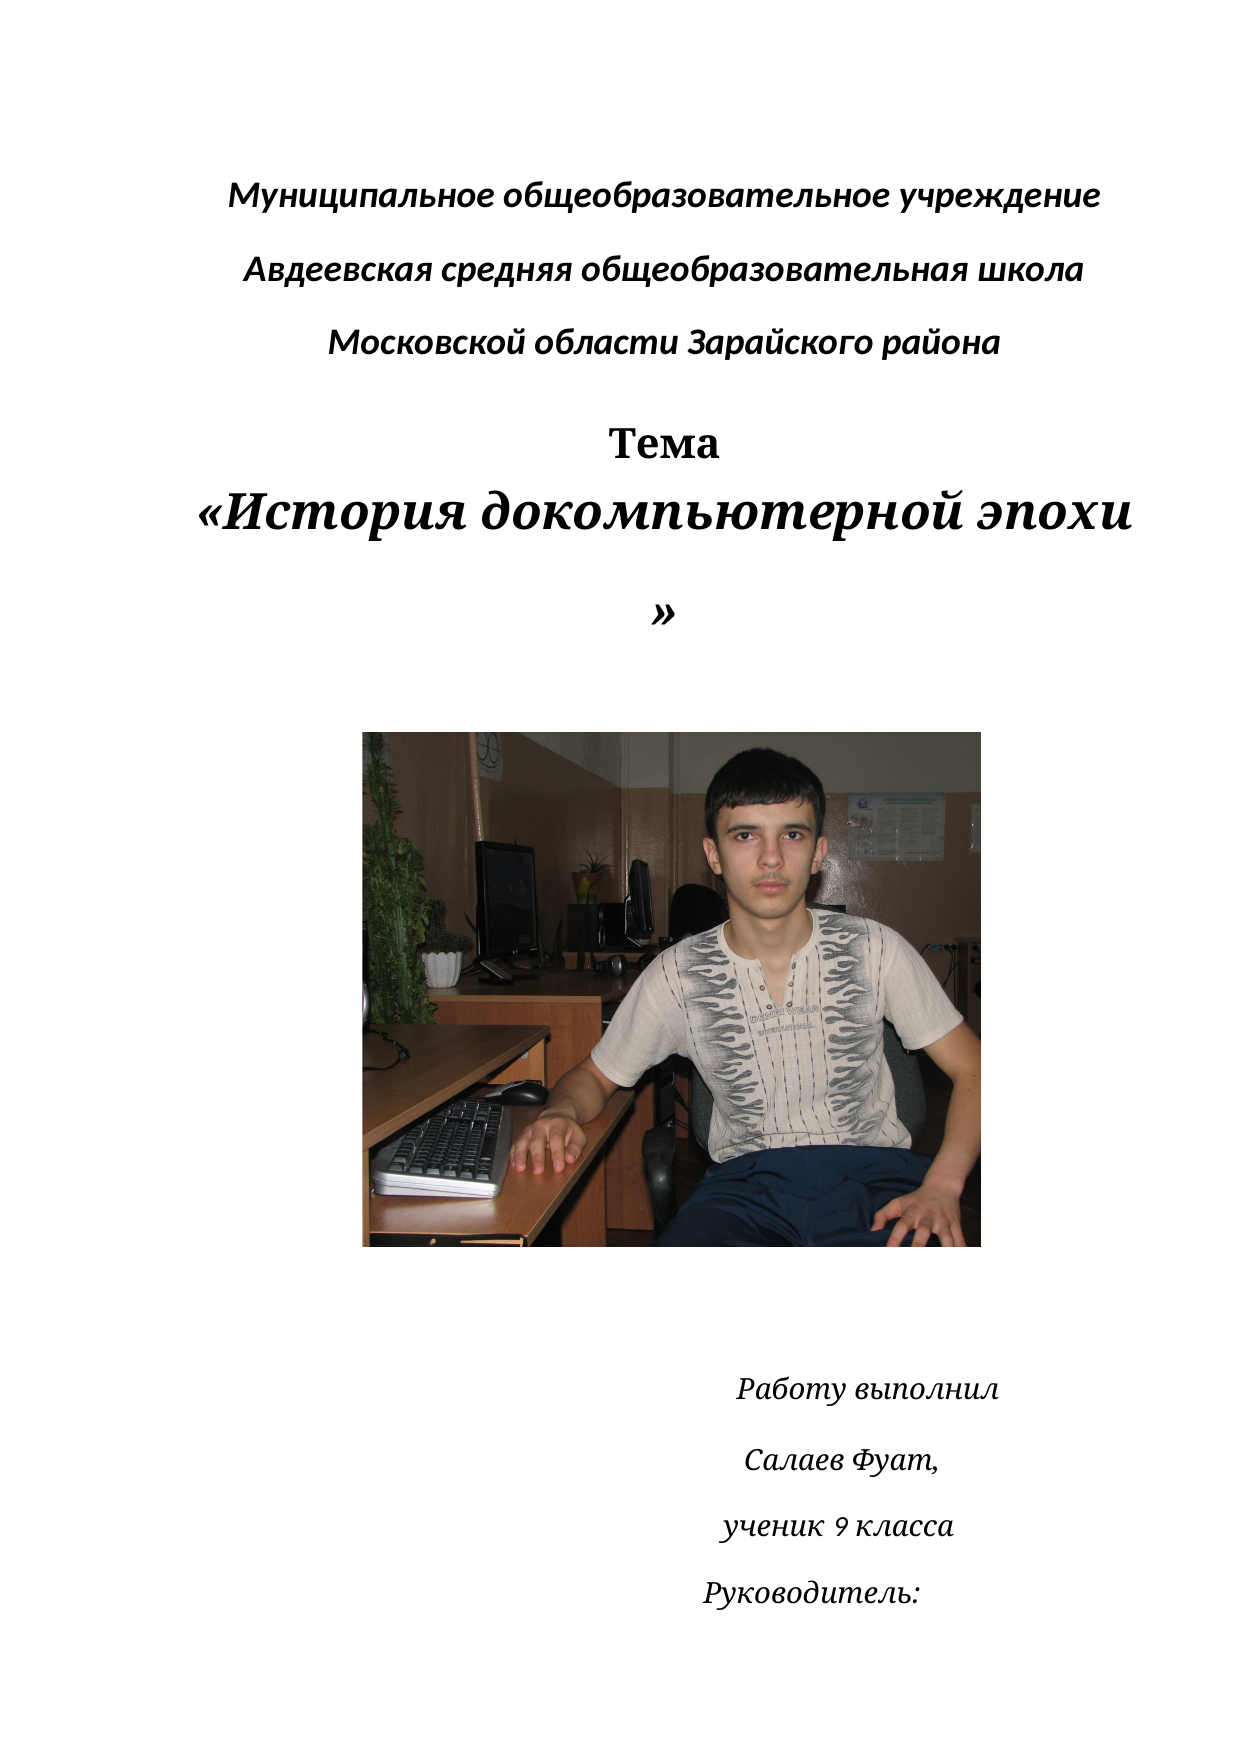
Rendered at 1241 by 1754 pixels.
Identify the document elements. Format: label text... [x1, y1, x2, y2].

text Муниципальное общеобразовательное учреждение [177, 171, 1152, 217]
text Авдеевская средняя общеобразовательная школа [177, 245, 1152, 291]
picture [362, 732, 981, 1247]
text ученик 9 класса [177, 1506, 1152, 1545]
text Работу выполнил [177, 1368, 1152, 1408]
text Салаев Фуат, [177, 1439, 1152, 1479]
text » [177, 575, 1152, 643]
subtitle Тема [177, 421, 1152, 469]
text «История докомпьютерной эпохи [177, 476, 1152, 544]
text Московской области Зарайского района [177, 318, 1152, 364]
text Руководитель: [177, 1572, 1152, 1612]
